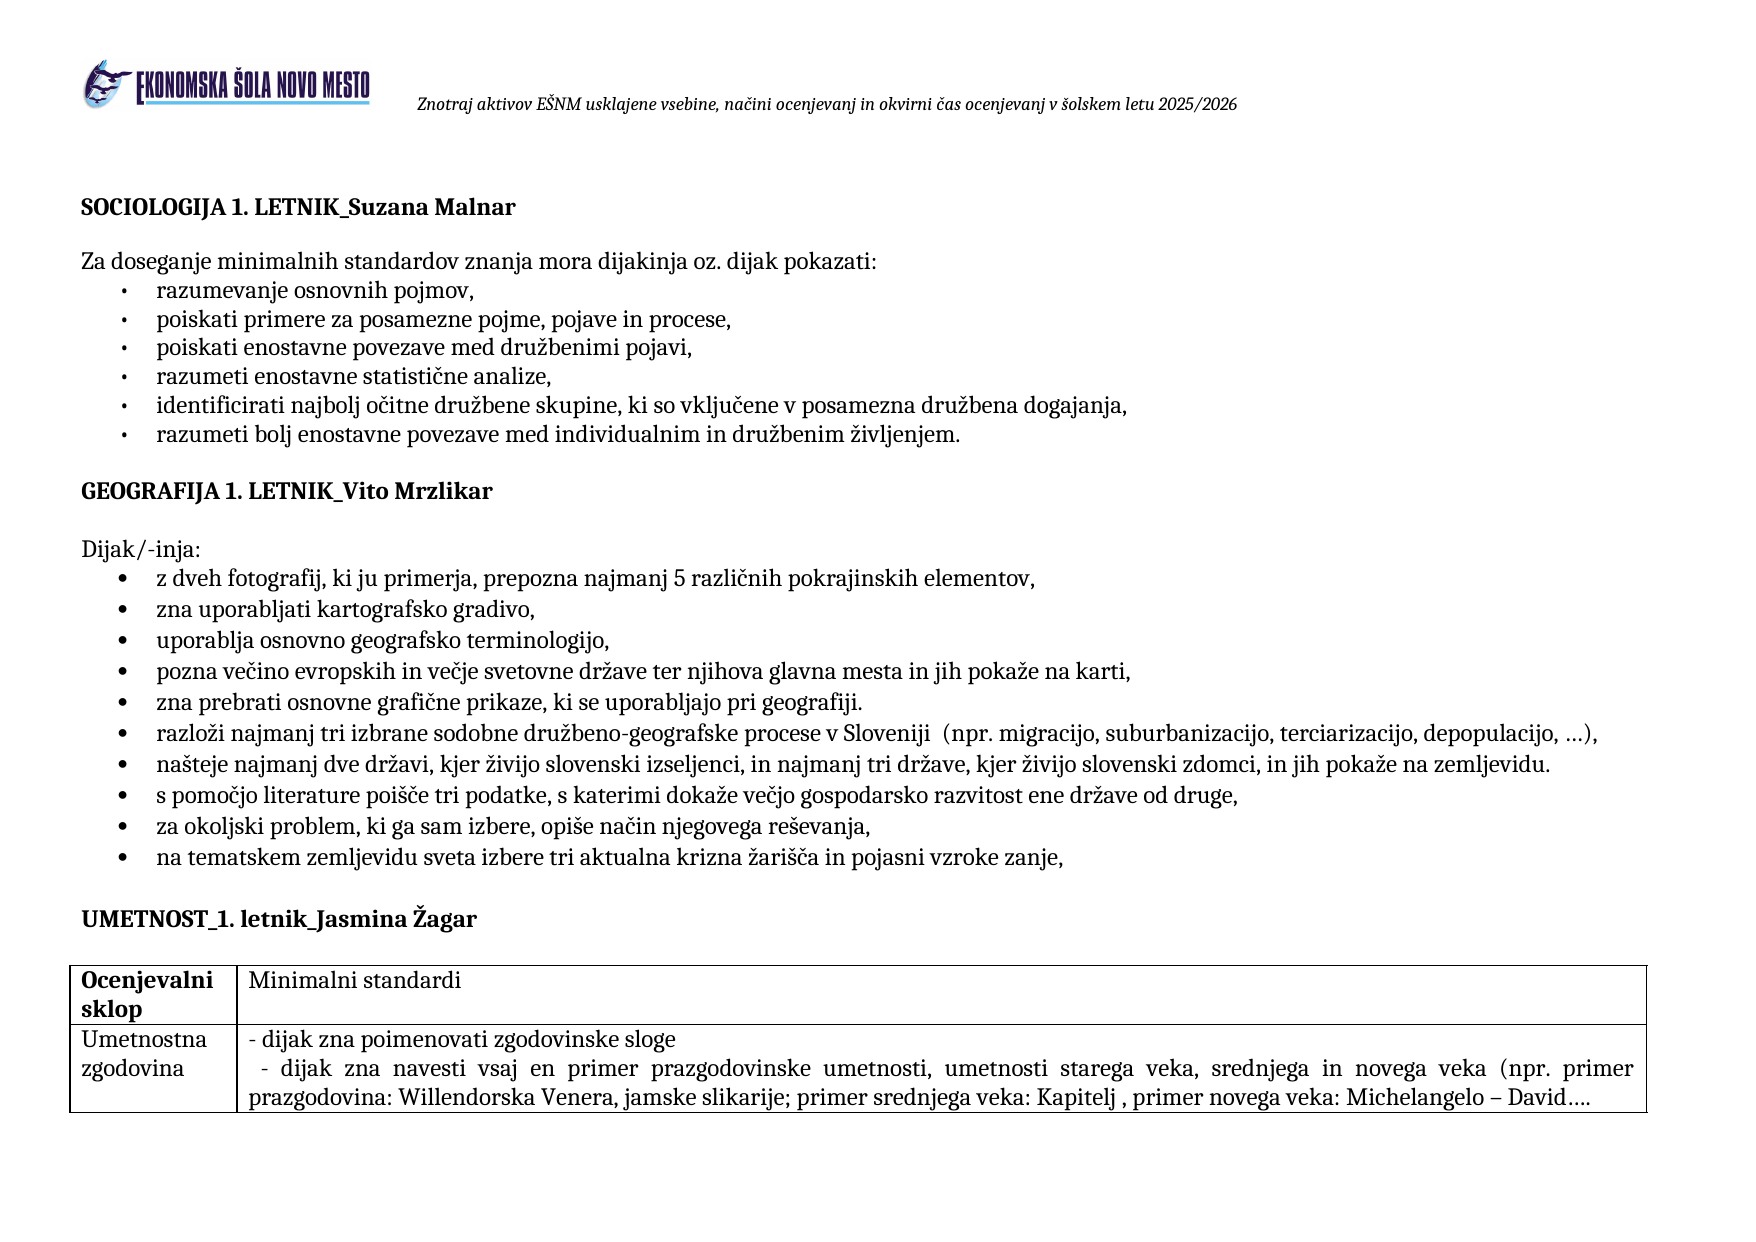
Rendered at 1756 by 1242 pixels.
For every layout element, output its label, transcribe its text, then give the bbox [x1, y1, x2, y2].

text SOCIOLOGIJA 1. LETNIK_Suzana Malnar [81, 193, 1705, 222]
list zna uporabljati kartografsko gradivo, [119, 595, 1705, 623]
table_header Ocenjevalni sklop [71, 966, 236, 1024]
table_cell Umetnostna zgodovina [71, 1025, 236, 1111]
list z dveh fotografij, ki ju primerja, prepozna najmanj 5 različnih pokrajinskih elementov, [119, 564, 1705, 592]
list razumevanje osnovnih pojmov, [119, 276, 1705, 304]
list poiskati enostavne povezave med družbenimi pojavi, [119, 333, 1705, 362]
list identificirati najbolj očitne družbene skupine, ki so vključene v posamezna družbena dogajanja, [119, 391, 1705, 419]
list razloži najmanj tri izbrane sodobne družbeno-geografske procese v Sloveniji (npr. migracijo, suburbanizacijo, terciarizacijo, depopulacijo, …), [119, 719, 1705, 748]
text Dijak/-inja: [81, 535, 1705, 564]
list pozna večino evropskih in večje svetovne države ter njihova glavna mesta in jih pokaže na karti, [119, 657, 1705, 686]
picture [81, 58, 372, 111]
text Za doseganje minimalnih standardov znanja mora dijakinja oz. dijak pokazati: [81, 247, 1705, 276]
list razumeti enostavne statistične analize, [119, 362, 1705, 391]
list razumeti bolj enostavne povezave med individualnim in družbenim življenjem. [119, 419, 1705, 448]
table_header Minimalni standardi [238, 966, 1646, 1024]
list za okoljski problem, ki ga sam izbere, opiše način njegovega reševanja, [119, 812, 1705, 841]
list uporablja osnovno geografsko terminologijo, [119, 626, 1705, 654]
text GEOGRAFIJA 1. LETNIK_Vito Mrzlikar [81, 477, 1705, 506]
list našteje najmanj dve državi, kjer živijo slovenski izseljenci, in najmanj tri države, kjer živijo slovenski zdomci, in jih pokaže na zemljevidu. [119, 750, 1705, 779]
list poiskati primere za posamezne pojme, pojave in procese, [119, 304, 1705, 333]
list na tematskem zemljevidu sveta izbere tri aktualna krizna žarišča in pojasni vzroke zanje, [119, 843, 1705, 872]
list zna prebrati osnovne grafične prikaze, ki se uporabljajo pri geografiji. [119, 688, 1705, 717]
list s pomočjo literature poišče tri podatke, s katerimi dokaže večjo gospodarsko razvitost ene države od druge, [119, 781, 1705, 810]
text UMETNOST_1. letnik_Jasmina Žagar [81, 905, 1705, 934]
